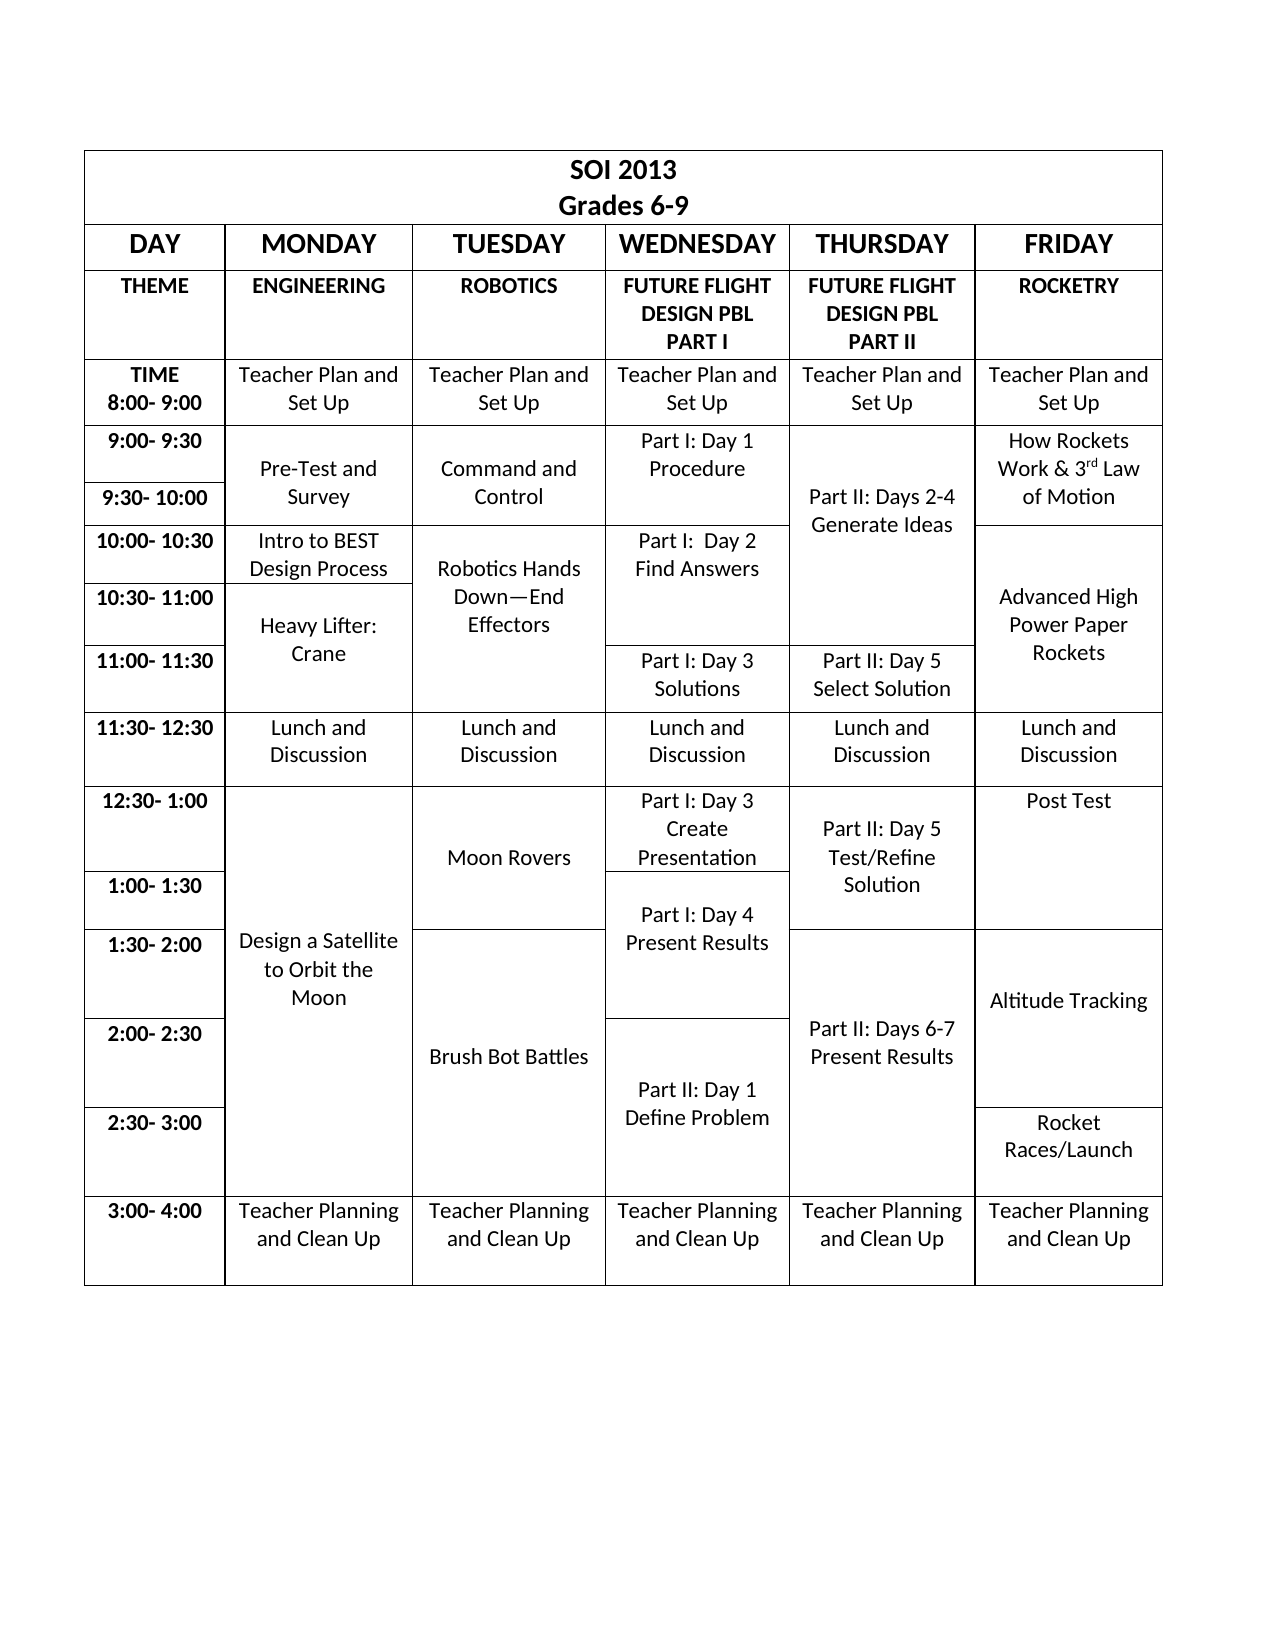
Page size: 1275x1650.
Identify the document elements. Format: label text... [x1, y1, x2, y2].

table_cell Teacher Plan and Set Up [790, 360, 974, 425]
table_cell Rocket Races/Launch [976, 1108, 1162, 1196]
table_cell 9:30- 10:00 [85, 483, 224, 525]
table_cell Brush Bot Battles [413, 930, 605, 1196]
table_cell Command and Control [413, 426, 605, 525]
table_cell 10:00- 10:30 [85, 526, 224, 582]
table_cell MONDAY [226, 225, 412, 270]
table_cell 9:00- 9:30 [85, 426, 224, 482]
table_cell TUESDAY [413, 225, 605, 270]
table_cell Part II: Day 1 Define Problem [606, 1019, 789, 1196]
table_cell Lunch and Discussion [226, 713, 412, 786]
table_cell THEME [85, 271, 224, 359]
table_cell FUTURE FLIGHT DESIGN PBL PART I [606, 271, 789, 359]
table_cell 3:00- 4:00 [85, 1197, 224, 1284]
table_cell Part I: Day 1 Procedure [606, 426, 789, 525]
table_cell Design a Satellite to Orbit the Moon [226, 787, 412, 1196]
table_cell Teacher Planning and Clean Up [976, 1197, 1162, 1284]
table_cell Lunch and Discussion [976, 713, 1162, 786]
table_header SOI 2013 Grades 6-9 [85, 151, 1162, 224]
table_cell 12:30- 1:00 [85, 787, 224, 871]
table_cell Teacher Planning and Clean Up [606, 1197, 789, 1284]
table_cell ENGINEERING [226, 271, 412, 359]
table_cell How Rockets Work & 3rd Law of Motion [976, 426, 1162, 525]
table_cell Teacher Plan and Set Up [413, 360, 605, 425]
table_cell 11:30- 12:30 [85, 713, 224, 786]
table_cell Teacher Plan and Set Up [976, 360, 1162, 425]
table_cell 2:30- 3:00 [85, 1108, 224, 1196]
table_cell Part II: Days 6-7 Present Results [790, 930, 974, 1196]
table_cell FRIDAY [976, 225, 1162, 270]
table_cell Part I: Day 3 Create Presentation [606, 787, 789, 871]
table_cell Pre-Test and Survey [226, 426, 412, 525]
table_cell Lunch and Discussion [413, 713, 605, 786]
table_cell ROCKETRY [976, 271, 1162, 359]
table_cell 10:30- 11:00 [85, 584, 224, 645]
table_cell Teacher Planning and Clean Up [413, 1197, 605, 1284]
table_cell Heavy Lifter: Crane [226, 584, 412, 712]
table_cell Post Test [976, 787, 1162, 929]
table_cell FUTURE FLIGHT DESIGN PBL PART II [790, 271, 974, 359]
table_cell TIME 8:00- 9:00 [85, 360, 224, 425]
table_cell Teacher Plan and Set Up [226, 360, 412, 425]
table_cell Altitude Tracking [976, 930, 1162, 1107]
table_cell Moon Rovers [413, 787, 605, 929]
table_cell Part II: Days 2-4 Generate Ideas [790, 426, 974, 645]
table_cell 11:00- 11:30 [85, 646, 224, 712]
table_cell Advanced High Power Paper Rockets [976, 526, 1162, 712]
table_cell 1:30- 2:00 [85, 930, 224, 1018]
table_cell Part II: Day 5 Test/Refine Solution [790, 787, 974, 929]
table_cell ROBOTICS [413, 271, 605, 359]
table_cell 1:00- 1:30 [85, 872, 224, 929]
table_cell Teacher Planning and Clean Up [790, 1197, 974, 1284]
table_cell Part I: Day 3 Solutions [606, 646, 789, 712]
table_cell Intro to BEST Design Process [226, 526, 412, 582]
table_cell Teacher Planning and Clean Up [226, 1197, 412, 1284]
table_cell Robotics Hands Down—End Effectors [413, 526, 605, 712]
table_cell Lunch and Discussion [606, 713, 789, 786]
table_cell Part I: Day 4 Present Results [606, 872, 789, 1018]
table_cell DAY [85, 225, 224, 270]
table_cell WEDNESDAY [606, 225, 789, 270]
table_cell Part II: Day 5 Select Solution [790, 646, 974, 712]
table_cell THURSDAY [790, 225, 974, 270]
table_cell 2:00- 2:30 [85, 1019, 224, 1107]
table_cell Part I: Day 2 Find Answers [606, 526, 789, 645]
table_cell Teacher Plan and Set Up [606, 360, 789, 425]
table_cell Lunch and Discussion [790, 713, 974, 786]
